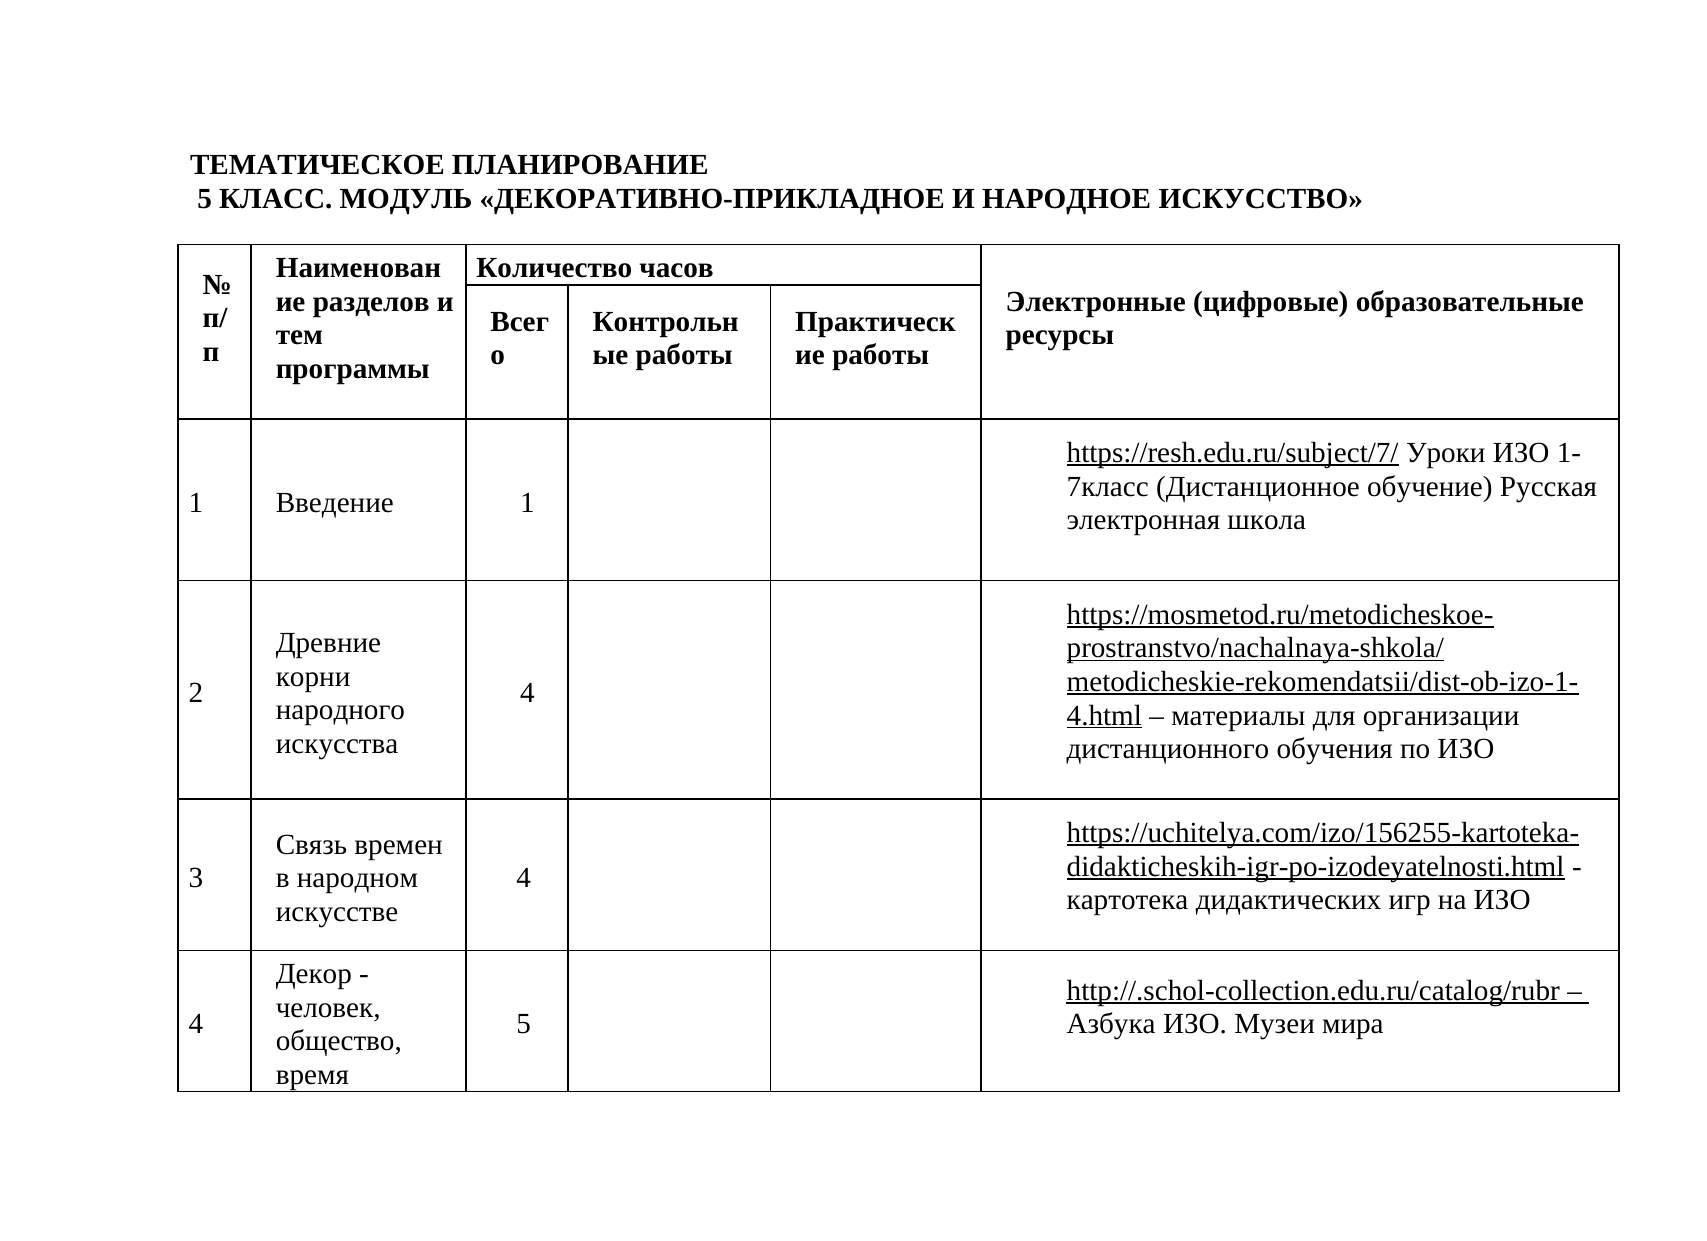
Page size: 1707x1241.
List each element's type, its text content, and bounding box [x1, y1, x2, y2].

table_cell Контрольные работы [569, 286, 770, 418]
table_cell [569, 800, 770, 949]
table_header Количество часов [467, 245, 980, 284]
table_cell [771, 581, 980, 798]
table_header Электронные (цифровые) образовательные ресурсы [982, 245, 1618, 418]
table_cell 3 [179, 800, 250, 949]
table_cell Всего [467, 286, 567, 418]
table_cell 1 [467, 420, 567, 580]
table_cell [771, 800, 980, 949]
table_cell Связь времен в народном искусстве [252, 800, 465, 949]
table_cell [771, 420, 980, 580]
table_cell http://.schol-collection.edu.ru/catalog/rubr – Азбука ИЗО. Музеи мира [982, 951, 1618, 1091]
table_cell https://mosmetod.ru/metodicheskoe-prostranstvo/nachalnaya-shkola/metodicheskie-rekomendatsii/dist-ob-izo-1-4.html – материалы для организации дистанционного обучения по ИЗО [982, 581, 1618, 798]
table_cell [569, 581, 770, 798]
table_cell Декор - человек, общество, время [252, 951, 465, 1091]
table_header Наименование разделов и тем программы [252, 245, 465, 418]
text ТЕМАТИЧЕСКОЕ ПЛАНИРОВАНИЕ [190, 147, 1618, 181]
table_cell [771, 951, 980, 1091]
table_cell 2 [179, 581, 250, 798]
table_cell 1 [179, 420, 250, 580]
table_cell 4 [467, 581, 567, 798]
table_cell [569, 951, 770, 1091]
table_cell 4 [179, 951, 250, 1091]
table_cell 4 [467, 800, 567, 949]
text 5 КЛАСС. МОДУЛЬ «ДЕКОРАТИВНО-ПРИКЛАДНОЕ И НАРОДНОЕ ИСКУССТВО» [190, 181, 1618, 214]
table_header № п/п [179, 245, 250, 418]
table_cell [569, 420, 770, 580]
table_cell https://uchitelya.com/izo/156255-kartoteka-didakticheskih-igr-po-izodeyatelnosti.html - картотека дидактических игр на ИЗО [982, 800, 1618, 949]
table_cell 5 [467, 951, 567, 1091]
table_cell Введение [252, 420, 465, 580]
table_cell Древние корни народного искусства [252, 581, 465, 798]
table_cell https://resh.edu.ru/subject/7/ Уроки ИЗО 1-7класс (Дистанционное обучение) Русская электронная школа [982, 420, 1618, 580]
table_cell Практические работы [771, 286, 980, 418]
